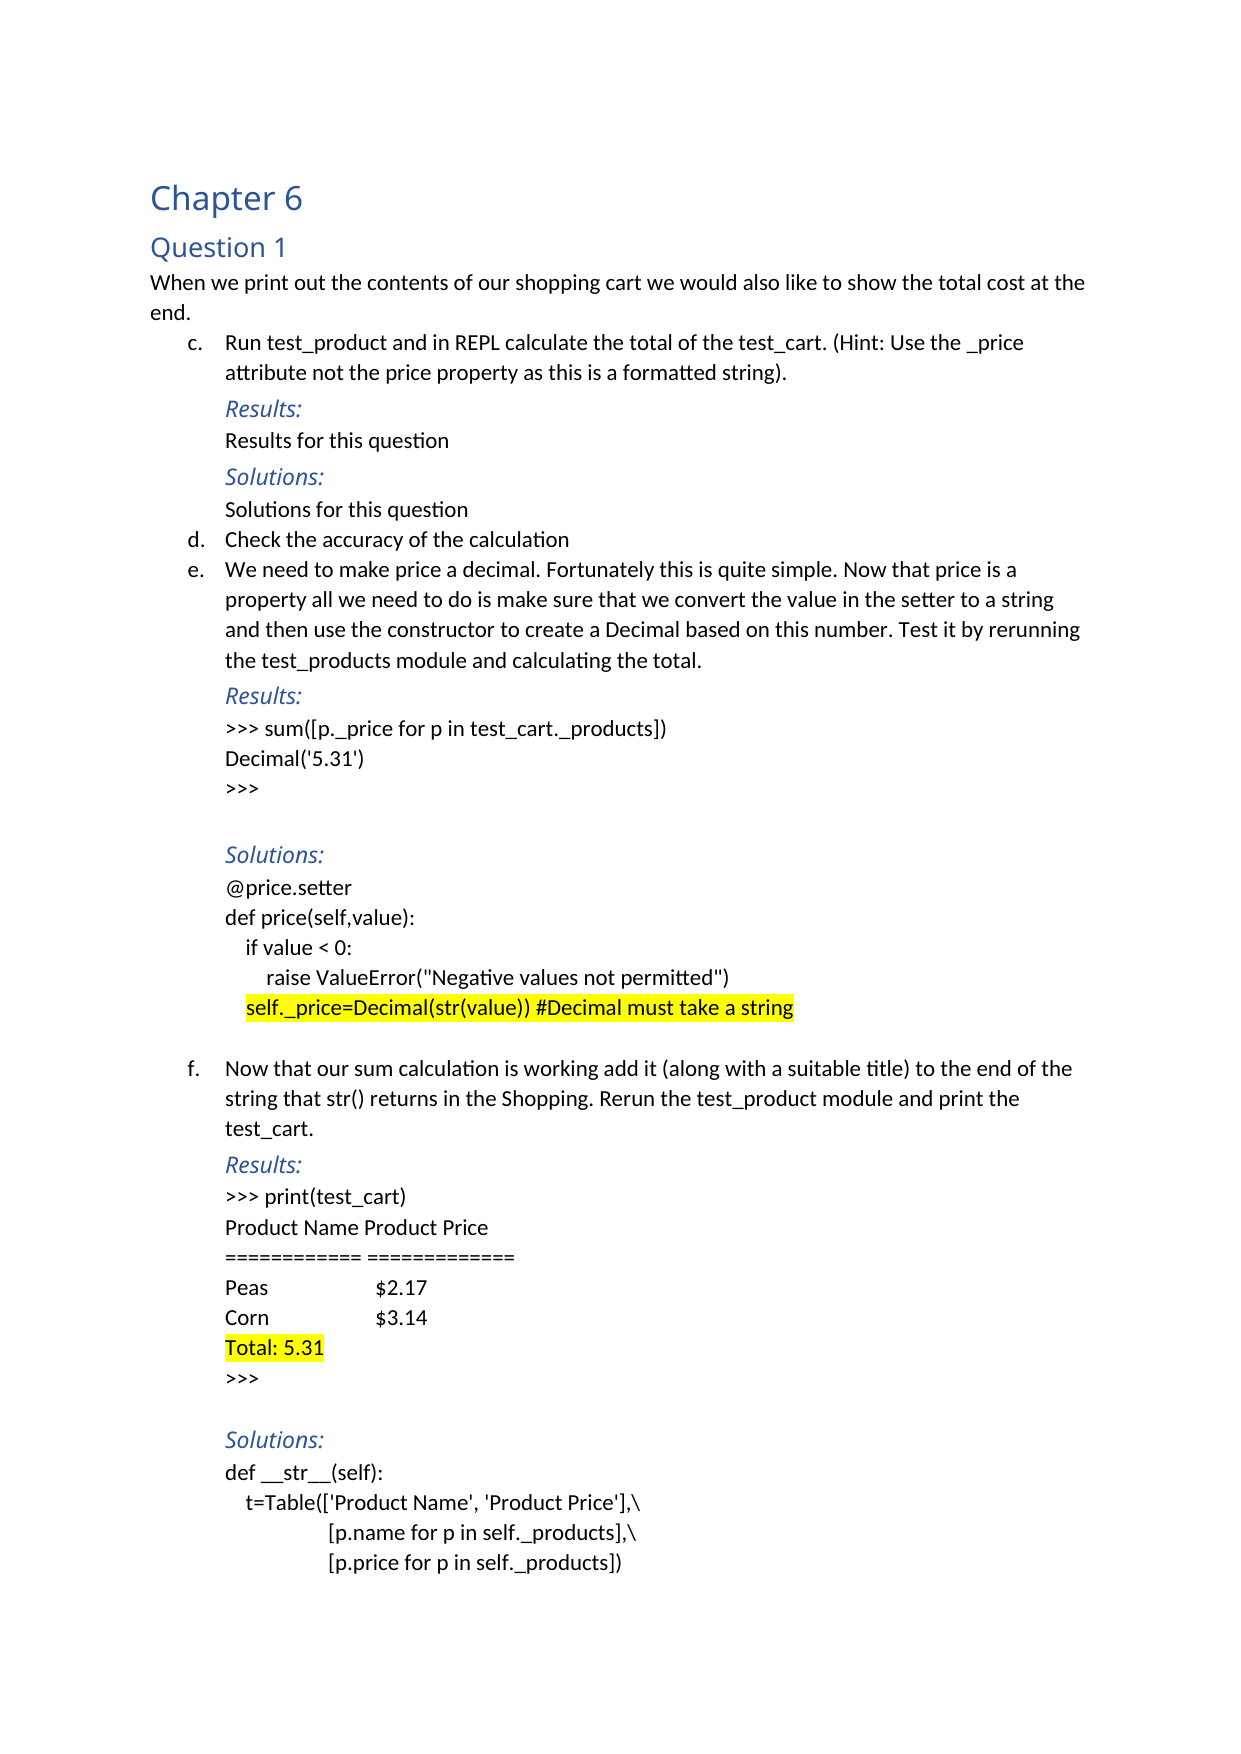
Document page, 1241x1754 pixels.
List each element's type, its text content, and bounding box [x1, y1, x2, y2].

text Decimal('5.31') [225, 744, 1090, 772]
text @price.setter [225, 873, 1090, 901]
list t=Table(['Product Name', 'Product Price'],\ [225, 1488, 1090, 1516]
text if value < 0: [225, 933, 1090, 961]
subtitle Chapter 6 [150, 175, 1090, 220]
text >>> [225, 1364, 1090, 1392]
list Now that our sum calculation is working add it (along with a suitable title) to the end of the string that str() returns in the Shopping. Rerun the test_product module and print the test_cart. [187, 1054, 1090, 1142]
text When we print out the contents of our shopping cart we would also like to show the total cost at the end. [150, 268, 1090, 326]
subtitle Question 1 [150, 228, 1090, 265]
text def price(self,value): [225, 903, 1090, 931]
text >>> [225, 774, 1090, 802]
list Run test_product and in REPL calculate the total of the test_cart. (Hint: Use the _price attribute not the price property as this is a formatted string). [187, 328, 1090, 387]
subtitle Solutions: [225, 839, 1090, 870]
list def __str__(self): [225, 1458, 1090, 1486]
list [p.name for p in self._products],\ [225, 1518, 1090, 1546]
text ============ ============= [225, 1243, 1090, 1271]
list Check the accuracy of the calculation [187, 525, 1090, 553]
text Results for this question [225, 427, 1090, 455]
text Corn $3.14 [225, 1303, 1090, 1331]
subtitle Solutions: [225, 1424, 1090, 1455]
text >>> print(test_cart) [225, 1182, 1090, 1211]
text self._price=Decimal(str(value)) #Decimal must take a string [225, 993, 1090, 1022]
text Solutions for this question [225, 495, 1090, 523]
text >>> sum([p._price for p in test_cart._products]) [225, 714, 1090, 742]
text raise ValueError("Negative values not permitted") [225, 963, 1090, 991]
text Product Name Product Price [225, 1213, 1090, 1241]
subtitle Solutions: [225, 461, 1090, 492]
subtitle Results: [225, 1149, 1090, 1180]
subtitle Results: [225, 680, 1090, 711]
text Total: 5.31 [225, 1333, 1090, 1362]
text Peas $2.17 [225, 1273, 1090, 1301]
list We need to make price a decimal. Fortunately this is quite simple. Now that price is a property all we need to do is make sure that we convert the value in the setter to a string and then use the constructor to create a Decimal based on this number. Test it by rerunning the test_products module and calculating the total. [187, 555, 1090, 674]
subtitle Results: [225, 393, 1090, 424]
list [p.price for p in self._products]) [225, 1548, 1090, 1577]
